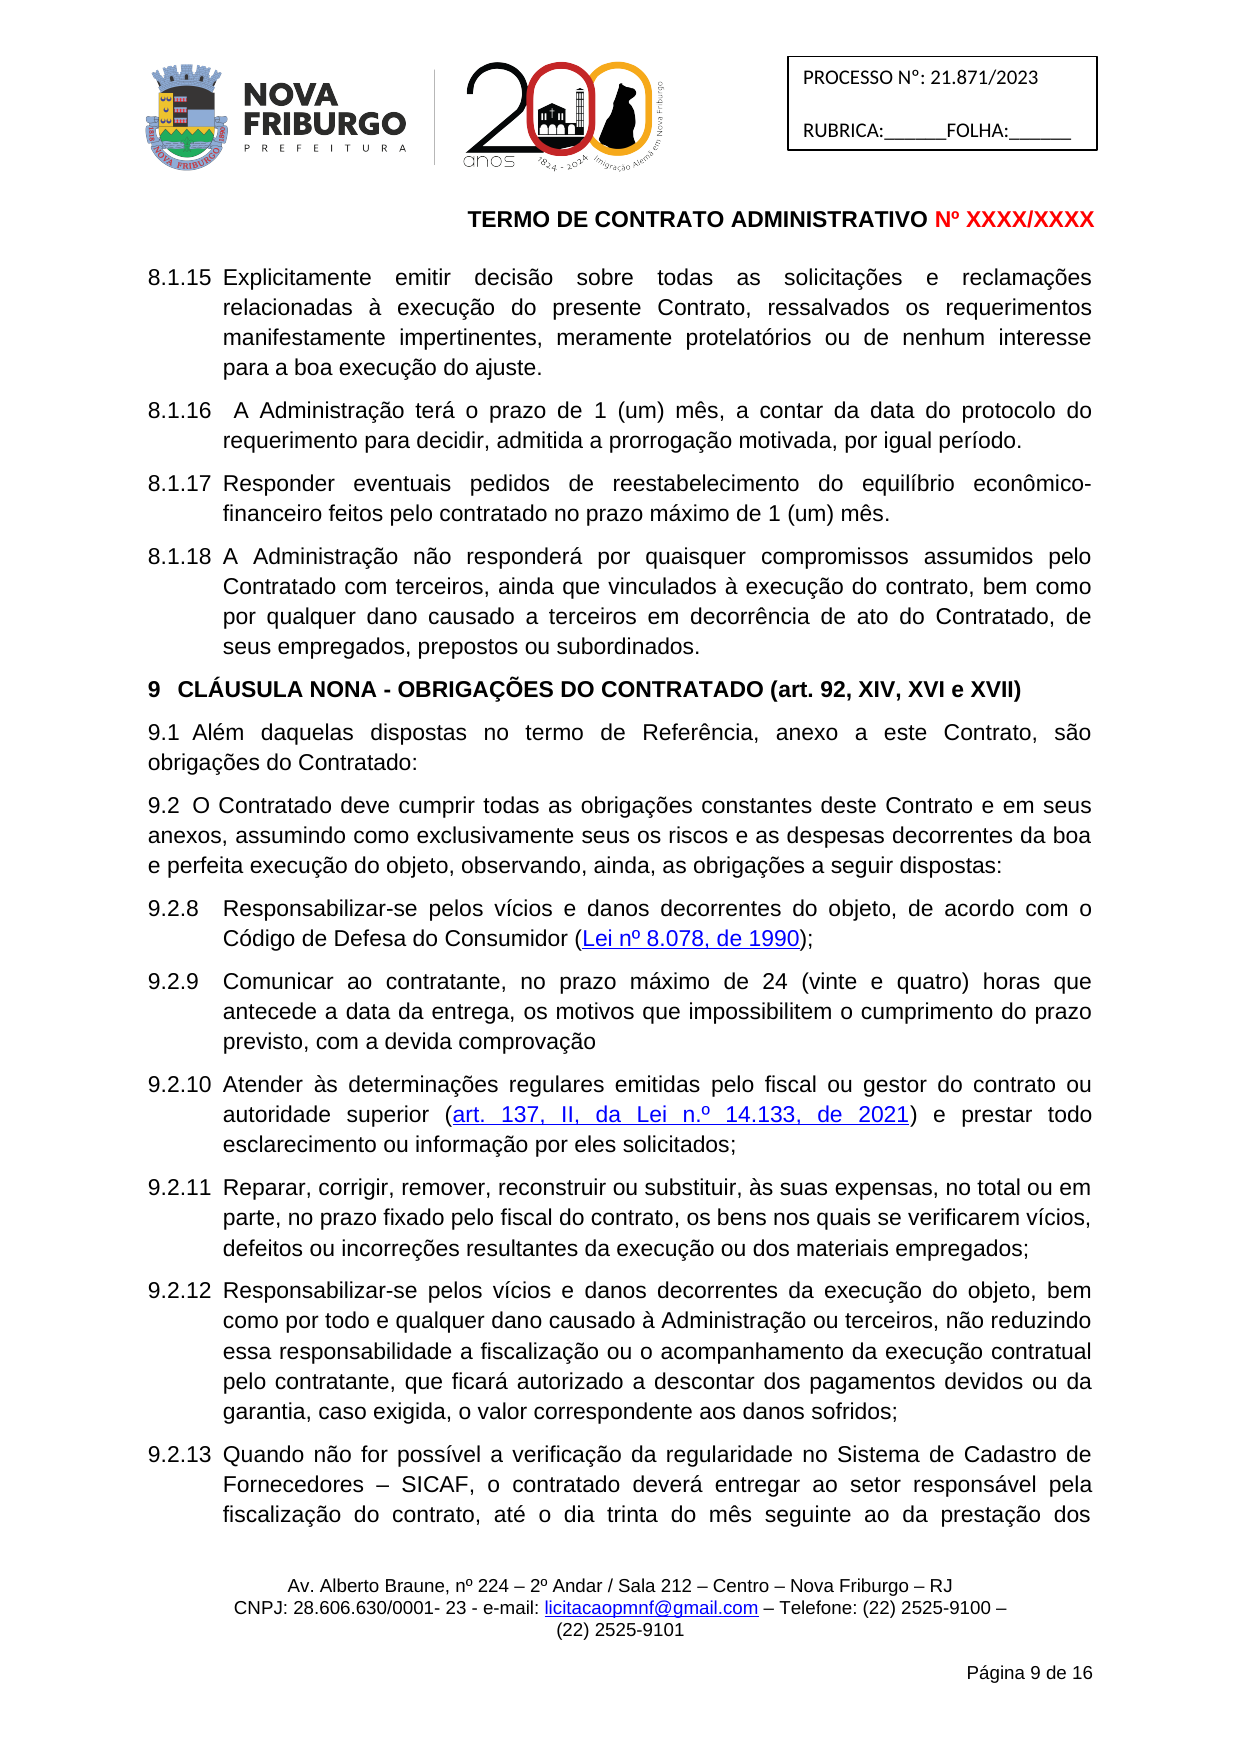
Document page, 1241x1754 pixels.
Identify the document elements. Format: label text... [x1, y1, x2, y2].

list A Administração não responderá por quaisquer compromissos assumidos pelo Contratado com terceiros, ainda que vinculados à execução do contrato, bem como por qualquer dano causado a terceiros em decorrência de ato do Contratado, de seus empregados, prepostos ou subordinados. [148, 543, 1092, 660]
list Responder eventuais pedidos de reestabelecimento do equilíbrio econômico-financeiro feitos pelo contratado no prazo máximo de 1 (um) mês. [148, 470, 1092, 526]
picture [118, 29, 696, 200]
list Responsabilizar-se pelos vícios e danos decorrentes da execução do objeto, bem como por todo e qualquer dano causado à Administração ou terceiros, não reduzindo essa responsabilidade a fiscalização ou o acompanhamento da execução contratual pelo contratante, que ficará autorizado a descontar dos pagamentos devidos ou da garantia, caso exigida, o valor correspondente aos danos sofridos; [148, 1277, 1092, 1424]
list Comunicar ao contratante, no prazo máximo de 24 (vinte e quatro) horas que antecede a data da entrega, os motivos que impossibilitem o cumprimento do prazo previsto, com a devida comprovação [148, 968, 1092, 1054]
list Além daquelas dispostas no termo de Referência, anexo a este Contrato, são obrigações do Contratado: [148, 719, 1092, 775]
list A Administração terá o prazo de 1 (um) mês, a contar da data do protocolo do requerimento para decidir, admitida a prorrogação motivada, por igual período. [148, 397, 1092, 453]
list Explicitamente emitir decisão sobre todas as solicitações e reclamações relacionadas à execução do presente Contrato, ressalvados os requerimentos manifestamente impertinentes, meramente protelatórios ou de nenhum interesse para a boa execução do ajuste. [148, 263, 1092, 381]
list Responsabilizar-se pelos vícios e danos decorrentes do objeto, de acordo com o Código de Defesa do Consumidor (Lei nº 8.078, de 1990); [148, 895, 1092, 951]
list Atender às determinações regulares emitidas pelo fiscal ou gestor do contrato ou autoridade superior (art. 137, II, da Lei n.º 14.133, de 2021) e prestar todo esclarecimento ou informação por eles solicitados; [148, 1071, 1092, 1158]
list O Contratado deve cumprir todas as obrigações constantes deste Contrato e em seus anexos, assumindo como exclusivamente seus os riscos e as despesas decorrentes da boa e perfeita execução do objeto, observando, ainda, as obrigações a seguir dispostas: [148, 792, 1092, 878]
list CLÁUSULA NONA - OBRIGAÇÕES DO CONTRATADO (art. 92, XIV, XVI e XVII) [148, 676, 1092, 702]
list Reparar, corrigir, remover, reconstruir ou substituir, às suas expensas, no total ou em parte, no prazo fixado pelo fiscal do contrato, os bens nos quais se verificarem vícios, defeitos ou incorreções resultantes da execução ou dos materiais empregados; [148, 1174, 1092, 1261]
